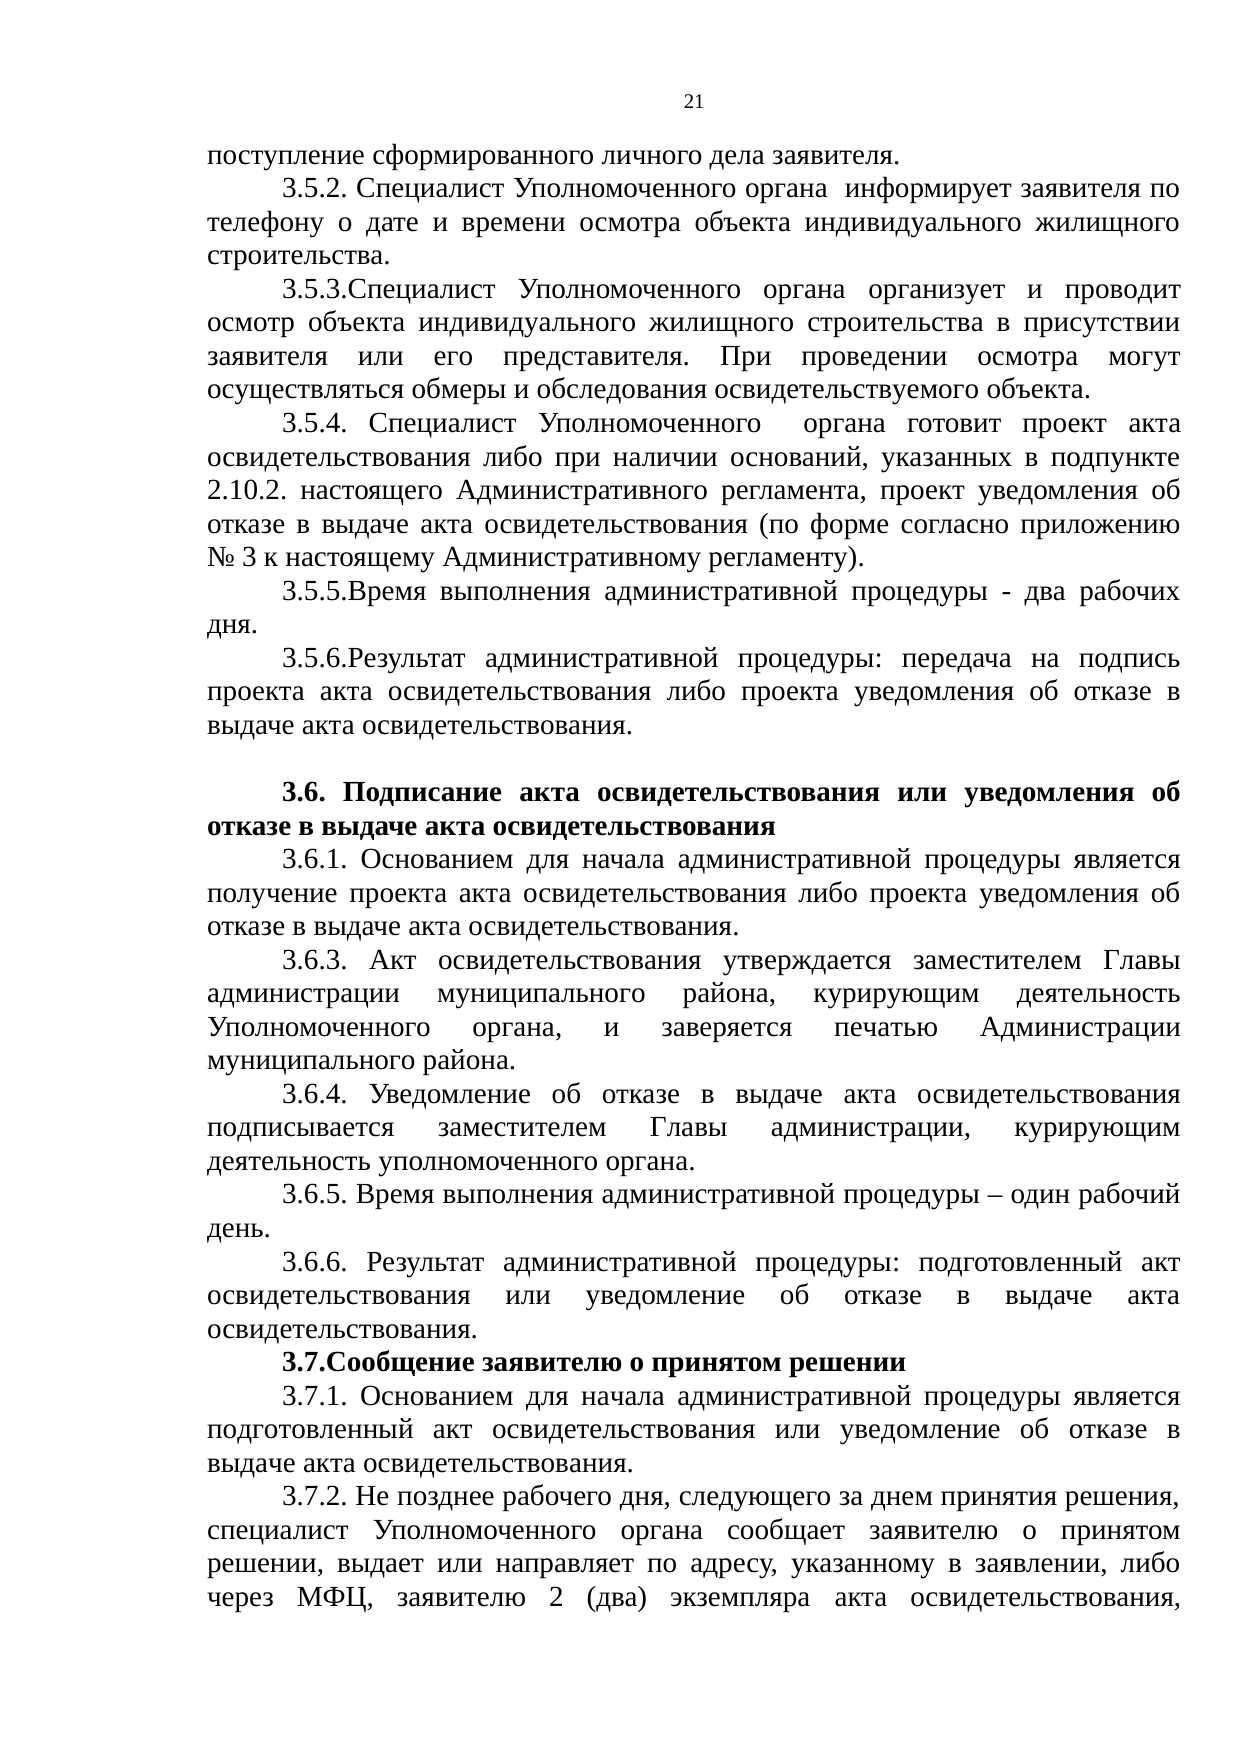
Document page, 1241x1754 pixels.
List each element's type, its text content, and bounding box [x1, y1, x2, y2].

text 3.6. Подписание акта освидетельствования или уведомления об отказе в выдаче акта освидетельствования [207, 774, 1181, 841]
text 3.7.Сообщение заявителю о принятом решении [207, 1344, 1181, 1378]
text 3.7.1. Основанием для начала административной процедуры является подготовленный акт освидетельствования или уведомление об отказе в выдаче акта освидетельствования. [207, 1378, 1181, 1478]
text 3.6.1. Основанием для начала административной процедуры является получение проекта акта освидетельствования либо проекта уведомления об отказе в выдаче акта освидетельствования. [207, 841, 1181, 942]
text 3.5.5.Время выполнения административной процедуры - два рабочих дня. [207, 573, 1181, 640]
text 3.5.3.Специалист Уполномоченного органа организует и проводит осмотр объекта индивидуального жилищного строительства в присутствии заявителя или его представителя. При проведении осмотра могут осуществляться обмеры и обследования освидетельствуемого объекта. [207, 271, 1181, 405]
text 3.5.1.Основанием для начала административной процедуры является поступление сформированного личного дела заявителя. [207, 137, 1181, 170]
text 3.6.6. Результат административной процедуры: подготовленный акт освидетельствования или уведомление об отказе в выдаче акта освидетельствования. [207, 1244, 1181, 1344]
text 3.5.4. Специалист Уполномоченного органа готовит проект акта освидетельствования либо при наличии оснований, указанных в подпункте 2.10.2. настоящего Административного регламента, проект уведомления об отказе в выдаче акта освидетельствования (по форме согласно приложению № 3 к настоящему Административному регламенту). [207, 405, 1181, 573]
text 3.6.4. Уведомление об отказе в выдаче акта освидетельствования подписывается заместителем Главы администрации, курирующим деятельность уполномоченного органа. [207, 1076, 1181, 1177]
text 3.5.6.Результат административной процедуры: передача на подпись проекта акта освидетельствования либо проекта уведомления об отказе в выдаче акта освидетельствования. [207, 640, 1181, 741]
text 3.6.5. Время выполнения административной процедуры – один рабочий день. [207, 1177, 1181, 1244]
text 3.6.3. Акт освидетельствования утверждается заместителем Главы администрации муниципального района, курирующим деятельность Уполномоченного органа, и заверяется печатью Администрации муниципального района. [207, 942, 1181, 1076]
text 3.5.2. Специалист Уполномоченного органа информирует заявителя по телефону о дате и времени осмотра объекта индивидуального жилищного строительства. [207, 170, 1181, 271]
